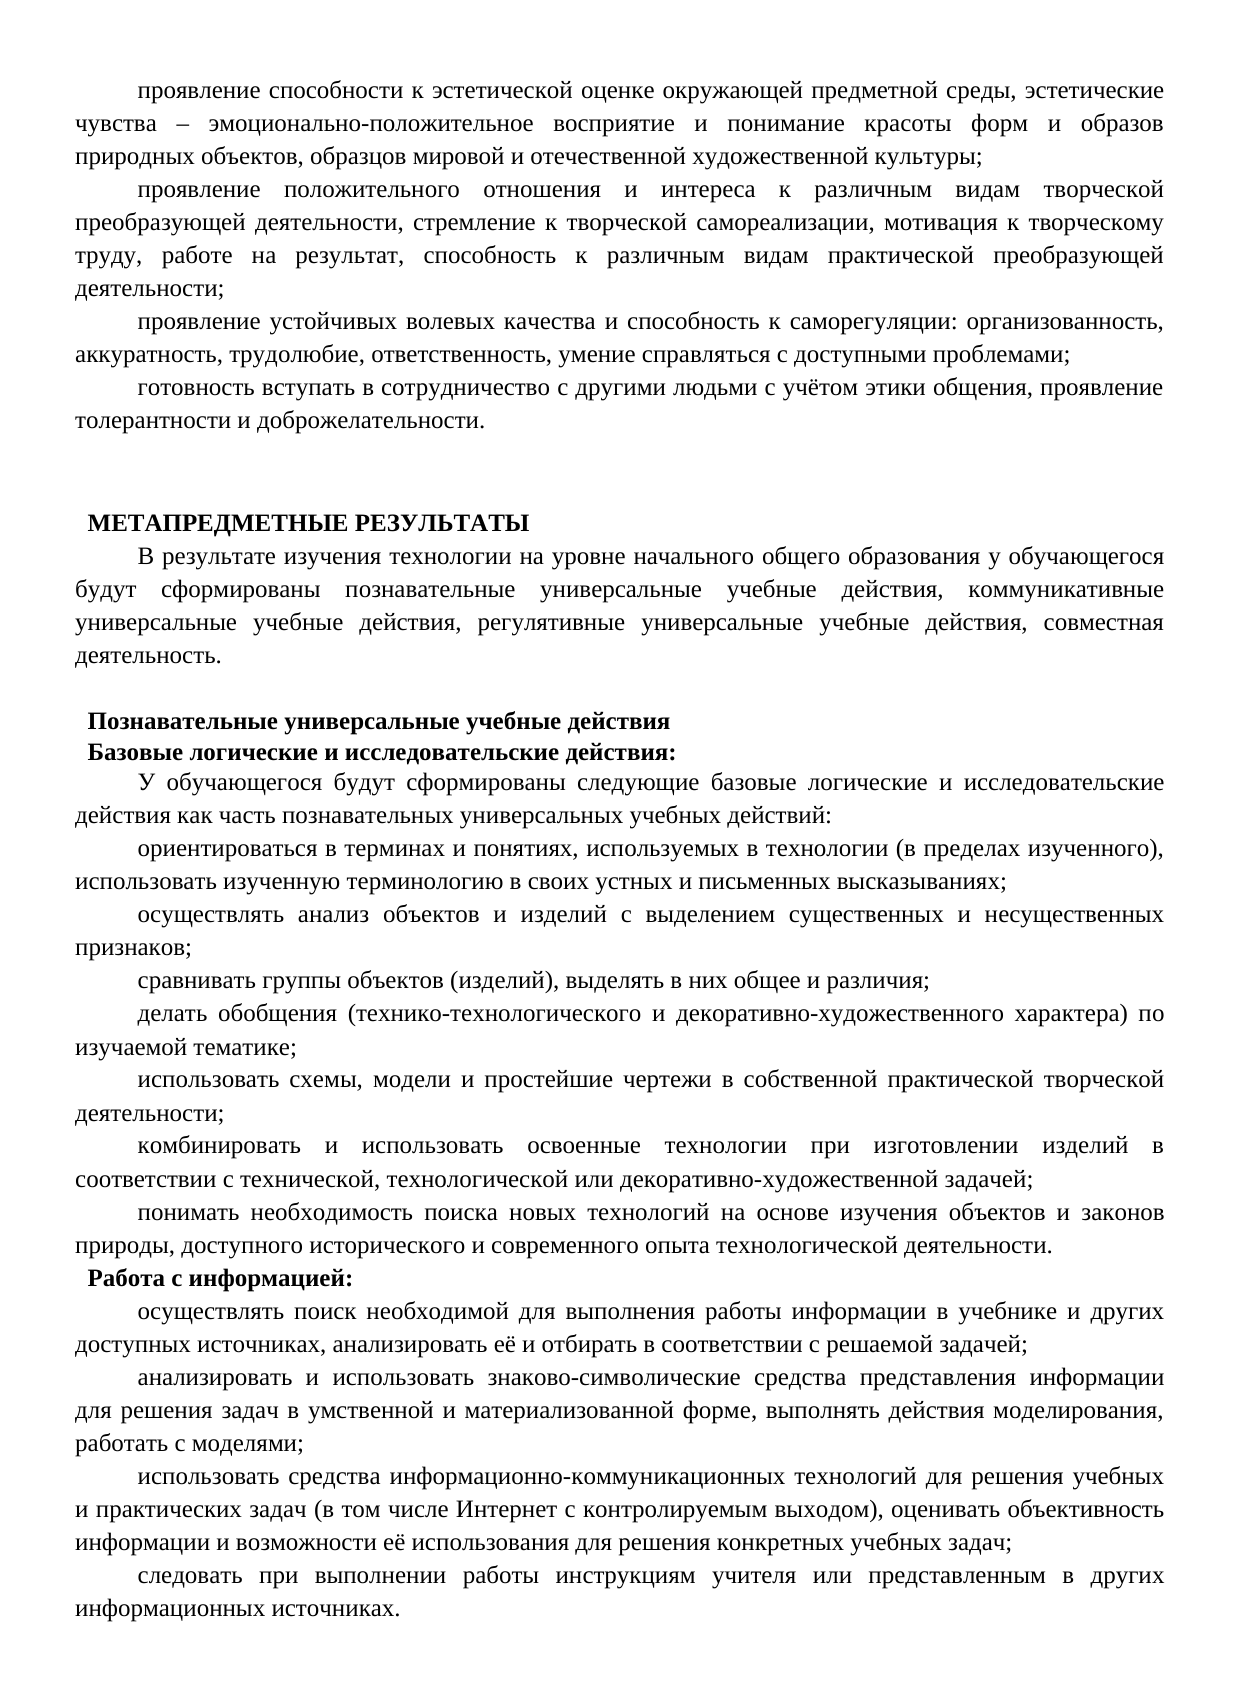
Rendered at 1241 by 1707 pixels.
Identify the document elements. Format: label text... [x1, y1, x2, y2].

text понимать необходимость поиска новых технологий на основе изучения объектов и законов природы, доступного исторического и современного опыта технологической деятельности. [75, 1197, 1165, 1258]
text проявление способности к эстетической оценке окружающей предметной среды, эстетические чувства – эмоционально-положительное восприятие и понимание красоты форм и образов природных объектов, образцов мировой и отечественной художественной культуры; [75, 75, 1165, 170]
text осуществлять поиск необходимой для выполнения работы информации в учебнике и других доступных источниках, анализировать её и отбирать в соответствии с решаемой задачей; [75, 1296, 1165, 1357]
text делать обобщения (технико-технологического и декоративно-художественного характера) по изучаемой тематике; [75, 998, 1165, 1060]
text Познавательные универсальные учебные действия [87, 706, 1165, 735]
text использовать схемы, модели и простейшие чертежи в собственной практической творческой деятельности; [75, 1064, 1165, 1126]
text проявление положительного отношения и интереса к различным видам творческой преобразующей деятельности, стремление к творческой самореализации, мотивация к творческому труду, работе на результат, способность к различным видам практической преобразующей деятельности; [75, 174, 1165, 302]
text ориентироваться в терминах и понятиях, используемых в технологии (в пределах изученного), использовать изученную терминологию в своих устных и письменных высказываниях; [75, 833, 1165, 895]
text следовать при выполнении работы инструкциям учителя или представленным в других информационных источниках. [75, 1560, 1165, 1622]
text сравнивать группы объектов (изделий), выделять в них общее и различия; [75, 966, 1165, 994]
text комбинировать и использовать освоенные технологии при изготовлении изделий в соответствии с технической, технологической или декоративно-художественной задачей; [75, 1131, 1165, 1192]
text У обучающегося будут сформированы следующие базовые логические и исследовательские действия как часть познавательных универсальных учебных действий: [75, 767, 1165, 829]
text использовать средства информационно-коммуникационных технологий для решения учебных и практических задач (в том числе Интернет с контролируемым выходом), оценивать объективность информации и возможности её использования для решения конкретных учебных задач; [75, 1461, 1165, 1556]
text готовность вступать в сотрудничество с другими людьми с учётом этики общения, проявление толерантности и доброжелательности. [75, 372, 1165, 434]
text МЕТАПРЕДМЕТНЫЕ РЕЗУЛЬТАТЫ [87, 508, 1165, 537]
text проявление устойчивых волевых качества и способность к саморегуляции: организованность, аккуратность, трудолюбие, ответственность, умение справляться с доступными проблемами; [75, 306, 1165, 368]
text В результате изучения технологии на уровне начального общего образования у обучающегося будут сформированы познавательные универсальные учебные действия, коммуникативные универсальные учебные действия, регулятивные универсальные учебные действия, совместная деятельность. [75, 541, 1165, 669]
text Работа с информацией: [87, 1263, 1165, 1291]
text Базовые логические и исследовательские действия: [87, 737, 1165, 765]
text анализировать и использовать знаково-символические средства представления информации для решения задач в умственной и материализованной форме, выполнять действия моделирования, работать с моделями; [75, 1362, 1165, 1457]
text осуществлять анализ объектов и изделий с выделением существенных и несущественных признаков; [75, 899, 1165, 961]
